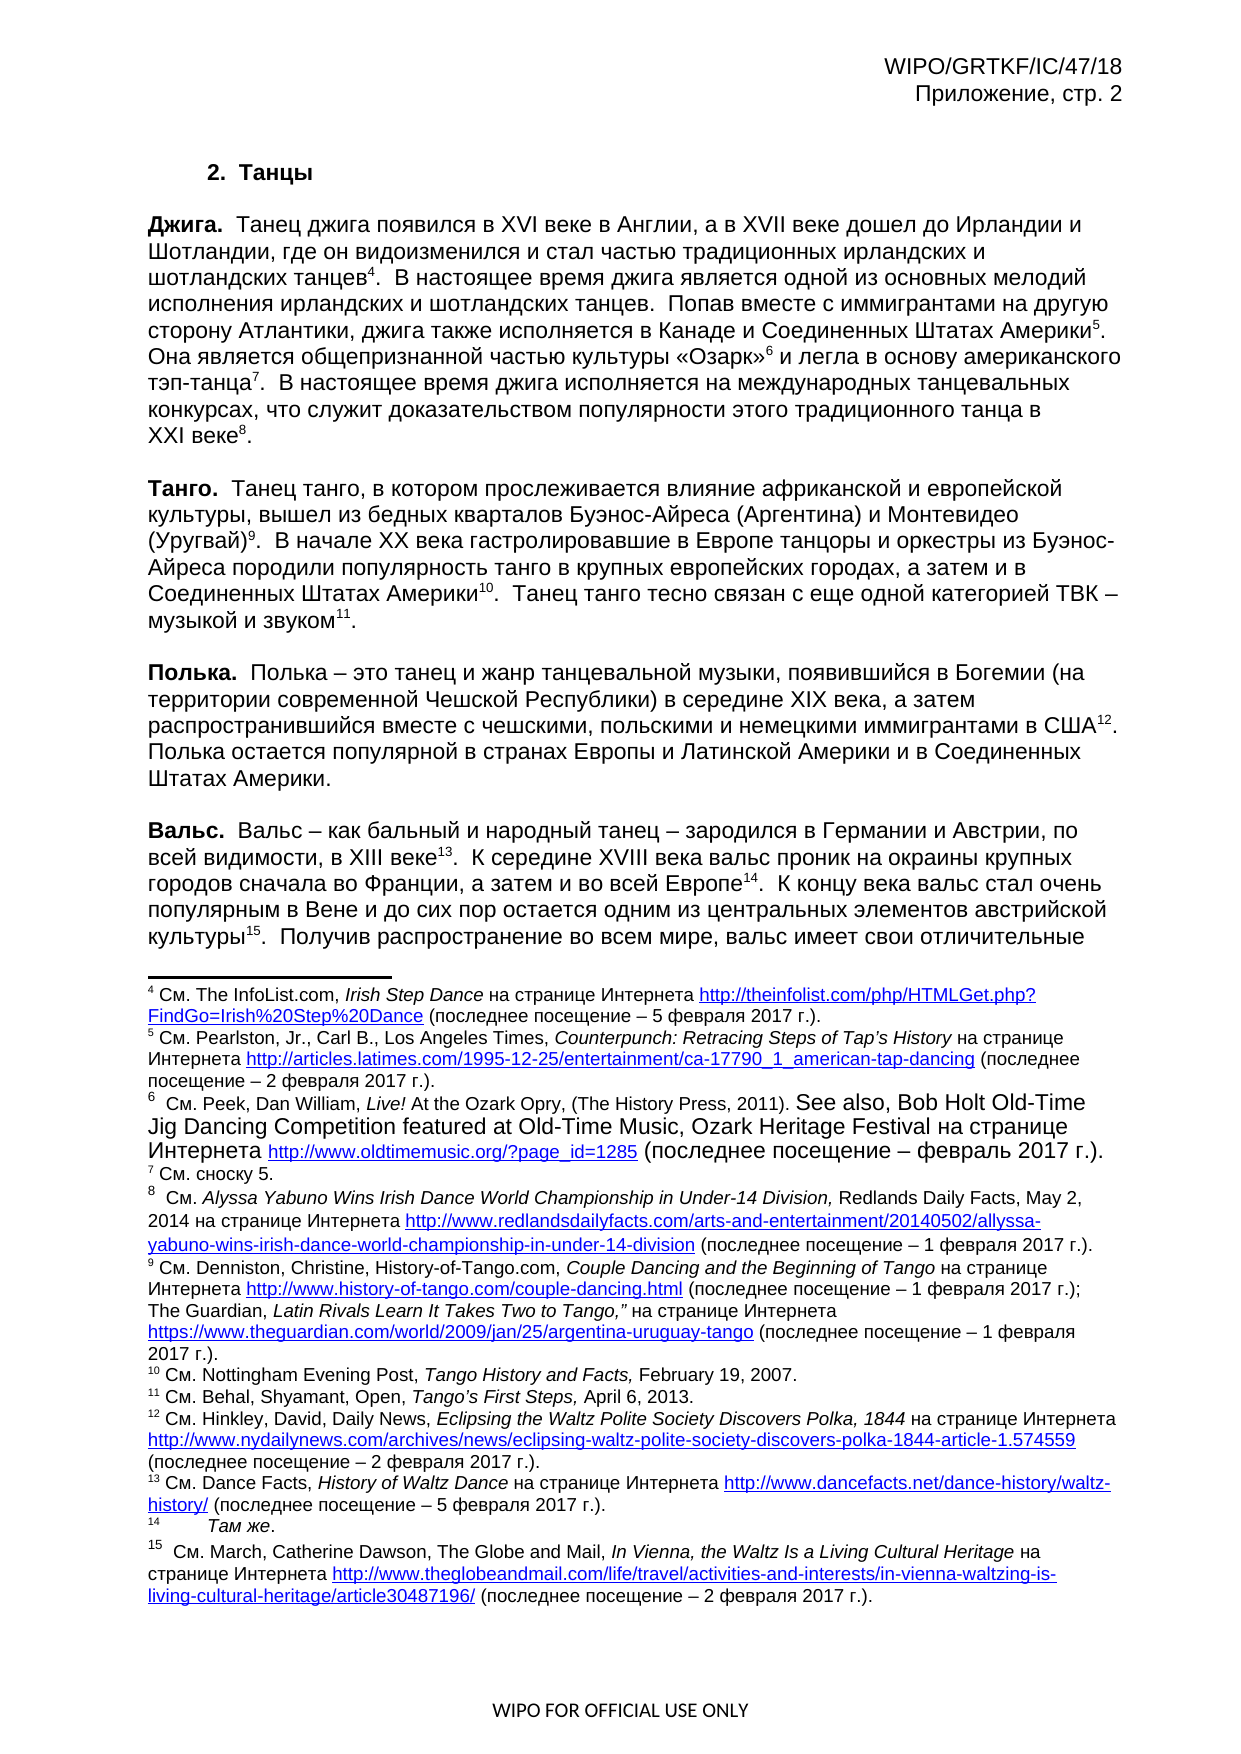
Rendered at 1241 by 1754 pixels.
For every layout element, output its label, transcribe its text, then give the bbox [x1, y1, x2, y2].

text 2. Танцы [148, 158, 1122, 185]
text Вальс. Вальс – как бальный и народный танец – зародился в Германии и Австрии, по всей видимости, в XIII веке. К середине XVIII века вальс проник на окраины крупных городов сначала во Франции, а затем и во всей Европе. К концу века вальс стал очень популярным в Вене и до сих пор остается одним из центральных элементов австрийской культуры. Получив распространение во всем мире, вальс имеет свои отличительные стили в скандинавских странах, Мексике, Соединенных Штатах Америки и других странах. [148, 817, 1122, 949]
text Джига. Танец джига появился в XVI веке в Англии, а в XVII веке дошел до Ирландии и Шотландии, где он видоизменился и стал частью традиционных ирландских и шотландских танцев. В настоящее время джига является одной из основных мелодий исполнения ирландских и шотландских танцев. Попав вместе с иммигрантами на другую сторону Атлантики, джига также исполняется в Канаде и Соединенных Штатах Америки. Она является общепризнанной частью культуры «Озарк» и легла в основу американского тэп-танца. В настоящее время джига исполняется на международных танцевальных конкурсах, что служит доказательством популярности этого традиционного танца в XXI веке. [148, 211, 1122, 448]
text Полька. Полька – это танец и жанр танцевальной музыки, появившийся в Богемии (на территории современной Чешской Республики) в середине XIX века, а затем распространившийся вместе с чешскими, польскими и немецкими иммигрантами в США. Полька остается популярной в странах Европы и Латинской Америки и в Соединенных Штатах Америки. [148, 659, 1122, 791]
text Танго. Танец танго, в котором прослеживается влияние африканской и европейской культуры, вышел из бедных кварталов Буэнос-Айреса (Аргентина) и Монтевидео (Уругвай). В начале ХХ века гастролировавшие в Европе танцоры и оркестры из Буэнос-Айреса породили популярность танго в крупных европейских городах, а затем и в Соединенных Штатах Америки. Танец танго тесно связан с еще одной категорией ТВК – музыкой и звуком. [148, 475, 1122, 633]
